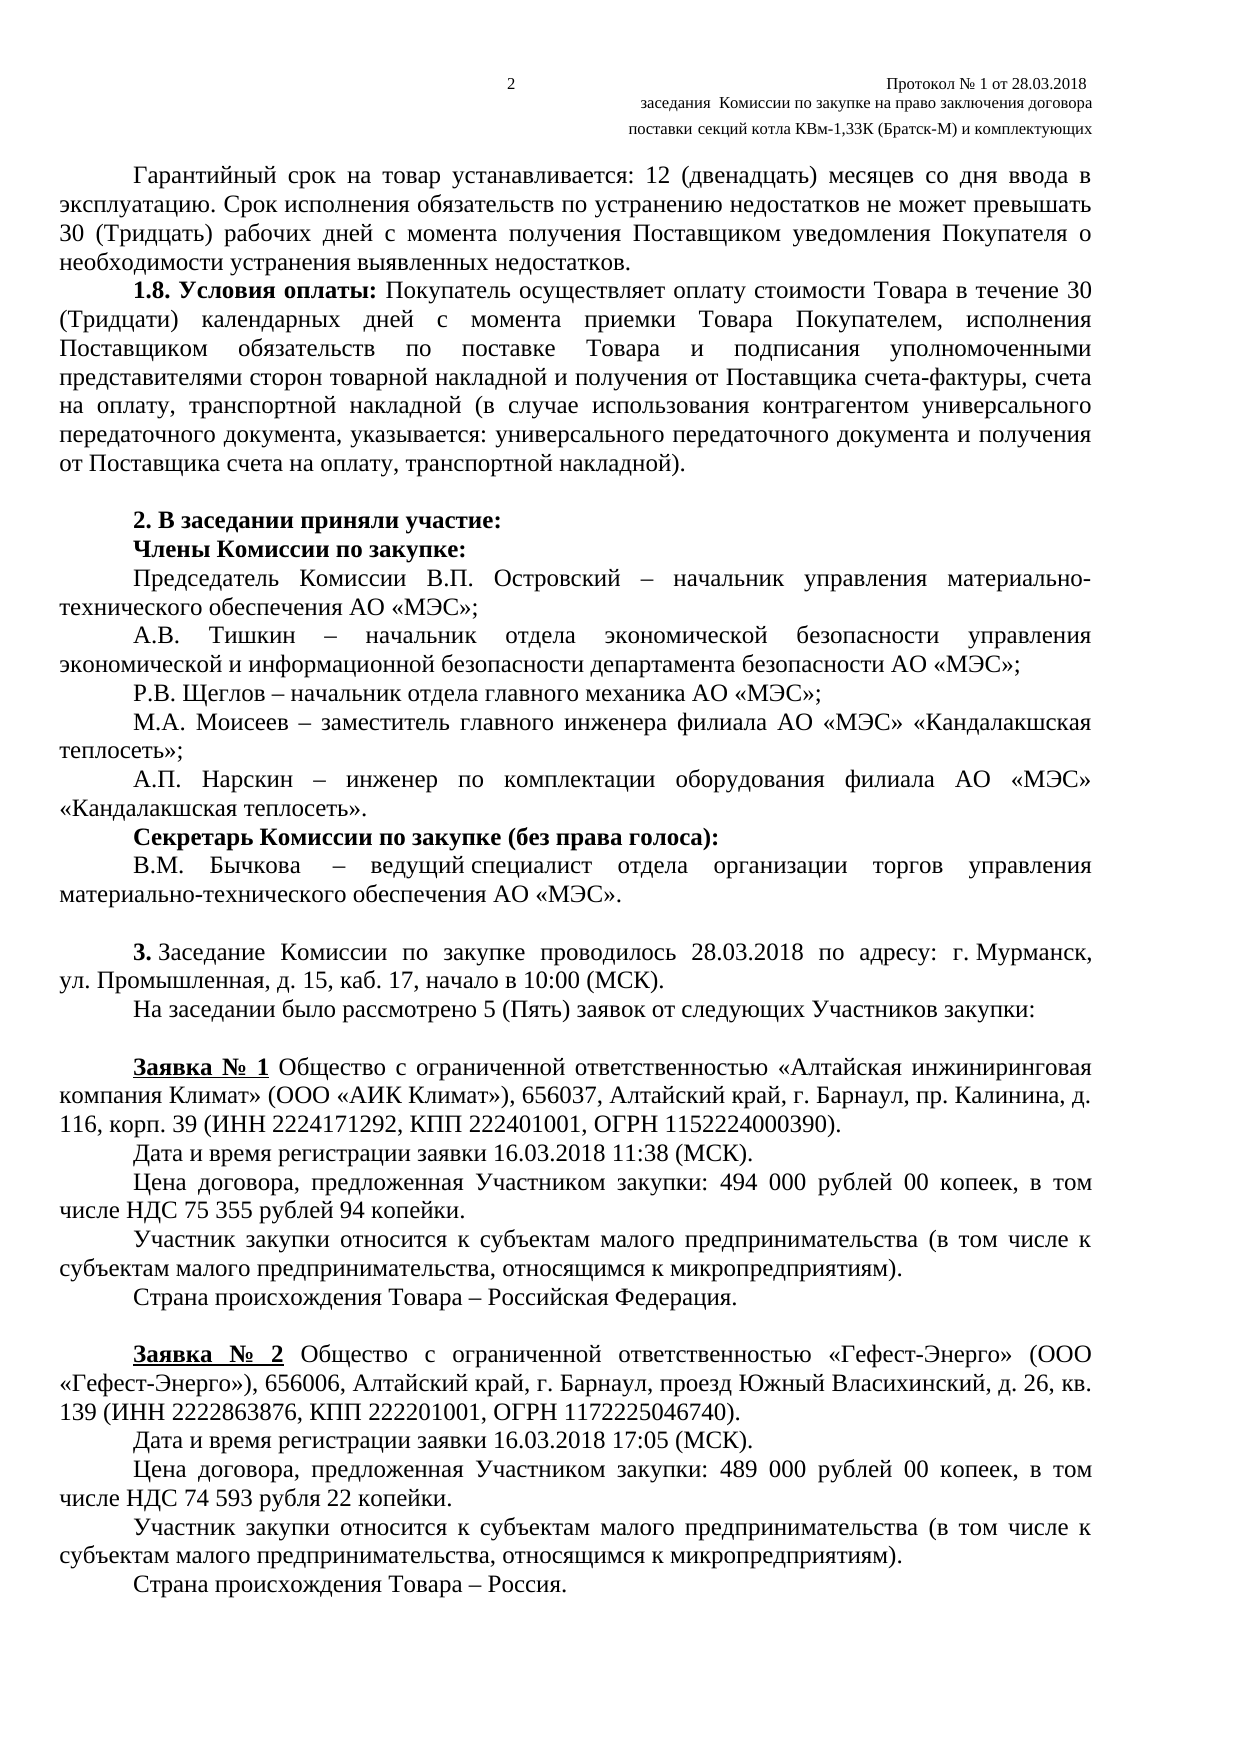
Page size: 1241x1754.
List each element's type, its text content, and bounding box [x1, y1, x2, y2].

text Цена договора, предложенная Участником закупки: 494 000 рублей 00 копеек, в том числе НДС 75 355 рублей 94 копейки. [59, 1167, 1092, 1224]
text М.А. Моисеев – заместитель главного инженера филиала АО «МЭС» «Кандалакшская теплосеть»; [59, 707, 1092, 764]
text 1.8. Условия оплаты: Покупатель осуществляет оплату стоимости Товара в течение 30 (Тридцати) календарных дней с момента приемки Товара Покупателем, исполнения Поставщиком обязательств по поставке Товара и подписания уполномоченными представителями сторон товарной накладной и получения от Поставщика счета-фактуры, счета на оплату, транспортной накладной (в случае использования контрагентом универсального передаточного документа, указывается: универсального передаточного документа и получения от Поставщика счета на оплату, транспортной накладной). [59, 276, 1092, 477]
text Страна происхождения Товара – Российская Федерация. [59, 1282, 1092, 1311]
text Страна происхождения Товара – Россия. [59, 1569, 1092, 1598]
text Председатель Комиссии В.П. Островский – начальник управления материально-технического обеспечения АО «МЭС»; [59, 563, 1092, 621]
text Члены Комиссии по закупке: [59, 534, 1092, 563]
text А.В. Тишкин – начальник отдела экономической безопасности управления экономической и информационной безопасности департамента безопасности АО «МЭС»; [59, 621, 1092, 678]
text Р.В. Щеглов – начальник отдела главного механика АО «МЭС»; [59, 678, 1092, 707]
text Заявка № 1 Общество с ограниченной ответственностью «Алтайская инжиниринговая компания Климат» (ООО «АИК Климат»), 656037, Алтайский край, г. Барнаул, пр. Калинина, д. 116, корп. 39 (ИНН 2224171292, КПП 222401001, ОГРН 1152224000390). [59, 1052, 1092, 1138]
text Дата и время регистрации заявки 16.03.2018 17:05 (МСК). [59, 1426, 1092, 1454]
text На заседании было рассмотрено 5 (Пять) заявок от следующих Участников закупки: [59, 994, 1092, 1023]
text В.М. Бычкова – ведущий специалист отдела организации торгов управления материально-технического обеспечения АО «МЭС». [59, 851, 1092, 908]
subtitle 2. В заседании приняли участие: [59, 506, 1092, 534]
text 3. Заседание Комиссии по закупке проводилось 28.03.2018 по адресу: г. Мурманск, ул. Промышленная, д. 15, каб. 17, начало в 10:00 (МСК). [59, 937, 1092, 994]
text Дата и время регистрации заявки 16.03.2018 11:38 (МСК). [59, 1138, 1092, 1167]
text Заявка № 2 Общество с ограниченной ответственностью «Гефест-Энерго» (ООО «Гефест-Энерго»), 656006, Алтайский край, г. Барнаул, проезд Южный Власихинский, д. 26, кв. 139 (ИНН 2222863876, КПП 222201001, ОГРН 1172225046740). [59, 1339, 1092, 1426]
text Секретарь Комиссии по закупке (без права голоса): [59, 822, 1092, 851]
text Цена договора, предложенная Участником закупки: 489 000 рублей 00 копеек, в том числе НДС 74 593 рубля 22 копейки. [59, 1454, 1092, 1512]
text Гарантийный срок на товар устанавливается: 12 (двенадцать) месяцев со дня ввода в эксплуатацию. Срок исполнения обязательств по устранению недостатков не может превышать 30 (Тридцать) рабочих дней с момента получения Поставщиком уведомления Покупателя о необходимости устранения выявленных недостатков. [59, 161, 1092, 276]
text А.П. Нарскин – инженер по комплектации оборудования филиала АО «МЭС» «Кандалакшская теплосеть». [59, 764, 1092, 822]
